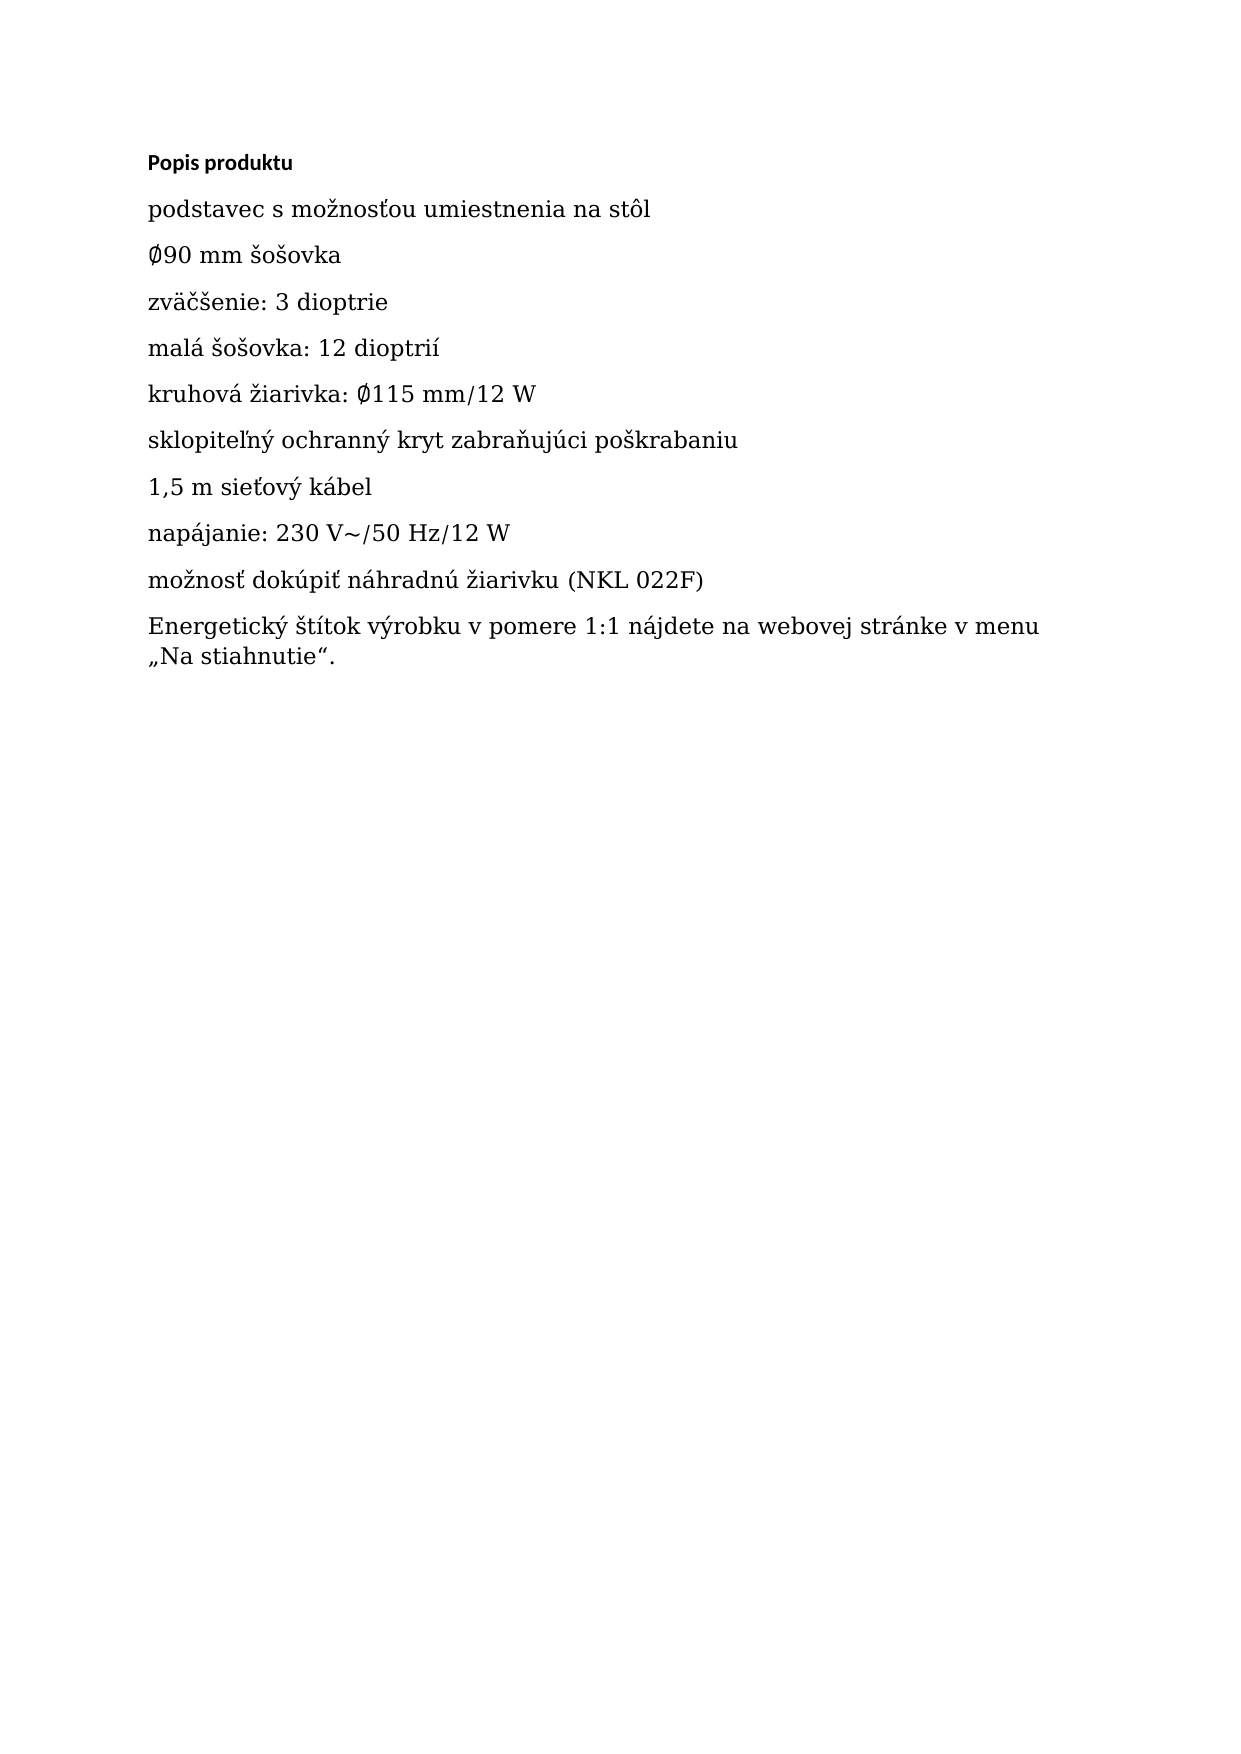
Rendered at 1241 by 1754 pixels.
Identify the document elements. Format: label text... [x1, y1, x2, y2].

text sklopiteľný ochranný kryt zabraňujúci poškrabaniu [148, 426, 1093, 454]
text 1,5 m sieťový kábel [148, 473, 1093, 500]
text napájanie: 230 V∼/50 Hz/12 W [148, 519, 1093, 546]
text podstavec s možnosťou umiestnenia na stôl [148, 194, 1093, 222]
text Popis produktu [148, 148, 1093, 176]
text Energetický štítok výrobku v pomere 1:1 nájdete na webovej stránke v menu „Na stiahnutie“. [148, 612, 1093, 669]
text možnosť dokúpiť náhradnú žiarivku (NKL 022F) [148, 565, 1093, 593]
text kruhová žiarivka: ∅115 mm/12 W [148, 380, 1093, 407]
text ∅90 mm šošovka [148, 241, 1093, 268]
text zväčšenie: 3 dioptrie [148, 287, 1093, 315]
text malá šošovka: 12 dioptrií [148, 333, 1093, 361]
